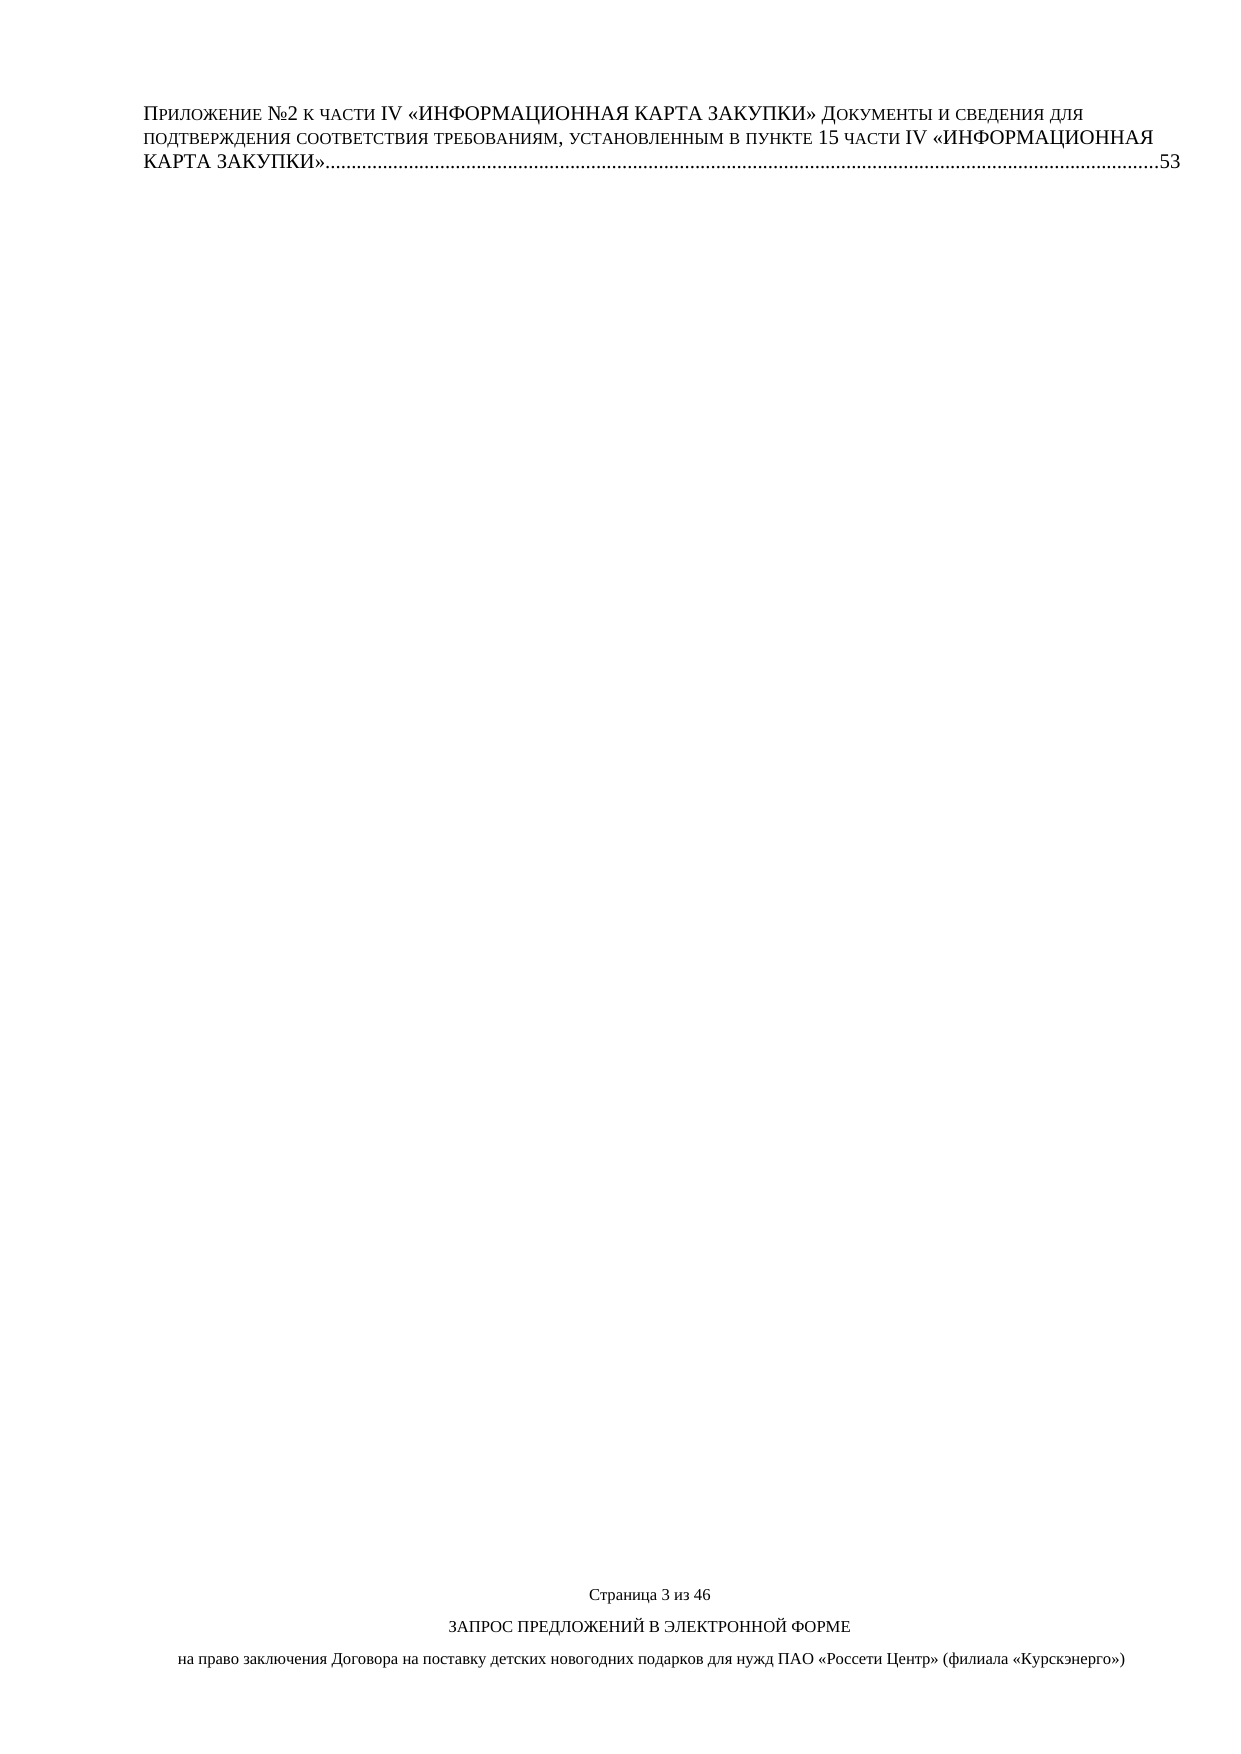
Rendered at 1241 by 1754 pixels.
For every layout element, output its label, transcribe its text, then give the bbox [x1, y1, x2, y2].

text Приложение №2 к части IV «ИНФОРМАЦИОННАЯ КАРТА ЗАКУПКИ» Документы и сведения для подтверждения соответствия требованиям, установленным в пункте 15 части IV «ИНФОРМАЦИОННАЯ КАРТА ЗАКУПКИ» 53 [143, 101, 1181, 173]
